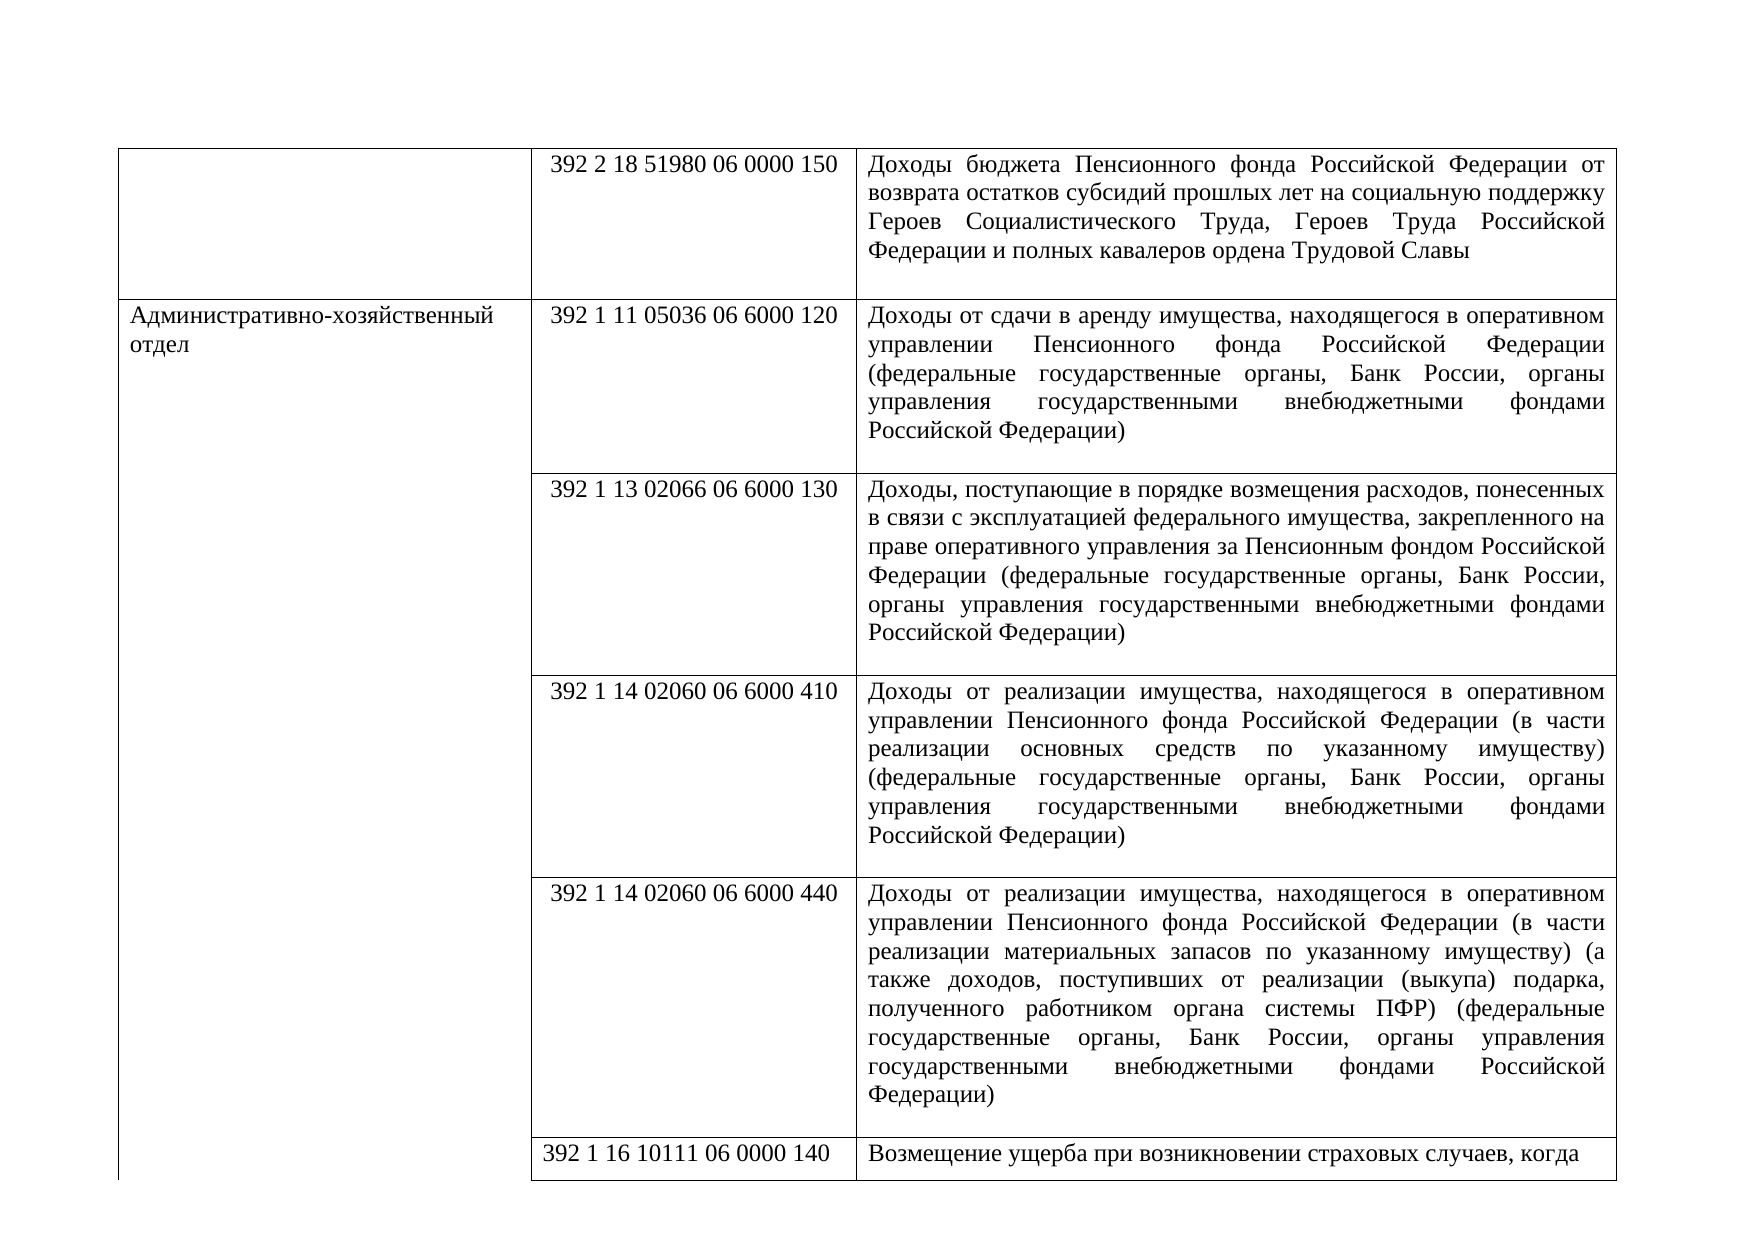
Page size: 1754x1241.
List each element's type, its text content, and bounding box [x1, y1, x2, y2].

table_cell 392 1 13 02066 06 6000 130 [532, 474, 856, 675]
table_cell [857, 1138, 1616, 1180]
table_cell Доходы, поступающие в порядке возмещения расходов, понесенных в связи с эксплуатацией федерального имущества, закрепленного на праве оперативного управления за Пенсионным фондом Российской Федерации (федеральные государственные органы, Банк России, органы управления государственными внебюджетными фондами Российской Федерации) [857, 474, 1616, 675]
table_cell Доходы от реализации имущества, находящегося в оперативном управлении Пенсионного фонда Российской Федерации (в части реализации основных средств по указанному имуществу) (федеральные государственные органы, Банк России, органы управления государственными внебюджетными фондами Российской Федерации) [857, 676, 1616, 877]
table_cell Доходы от сдачи в аренду имущества, находящегося в оперативном управлении Пенсионного фонда Российской Федерации (федеральные государственные органы, Банк России, органы управления государственными внебюджетными фондами Российской Федерации) [857, 300, 1616, 473]
table_cell Административно-хозяйственный отдел [119, 300, 531, 1180]
table_cell 392 1 11 05036 06 6000 120 [532, 300, 856, 473]
table_cell Доходы бюджета Пенсионного фонда Российской Федерации от возврата остатков субсидий прошлых лет на социальную поддержку Героев Социалистического Труда, Героев Труда Российской Федерации и полных кавалеров ордена Трудовой Славы [857, 149, 1616, 299]
table_cell Доходы от реализации имущества, находящегося в оперативном управлении Пенсионного фонда Российской Федерации (в части реализации материальных запасов по указанному имуществу) (а также доходов, поступивших от реализации (выкупа) подарка, полученного работником органа системы ПФР) (федеральные государственные органы, Банк России, органы управления государственными внебюджетными фондами Российской Федерации) [857, 878, 1616, 1137]
table_cell 392 1 14 02060 06 6000 410 [532, 676, 856, 877]
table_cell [532, 1138, 856, 1180]
table_cell 392 1 14 02060 06 6000 440 [532, 878, 856, 1137]
table_cell 392 2 18 51980 06 0000 150 [532, 149, 856, 299]
